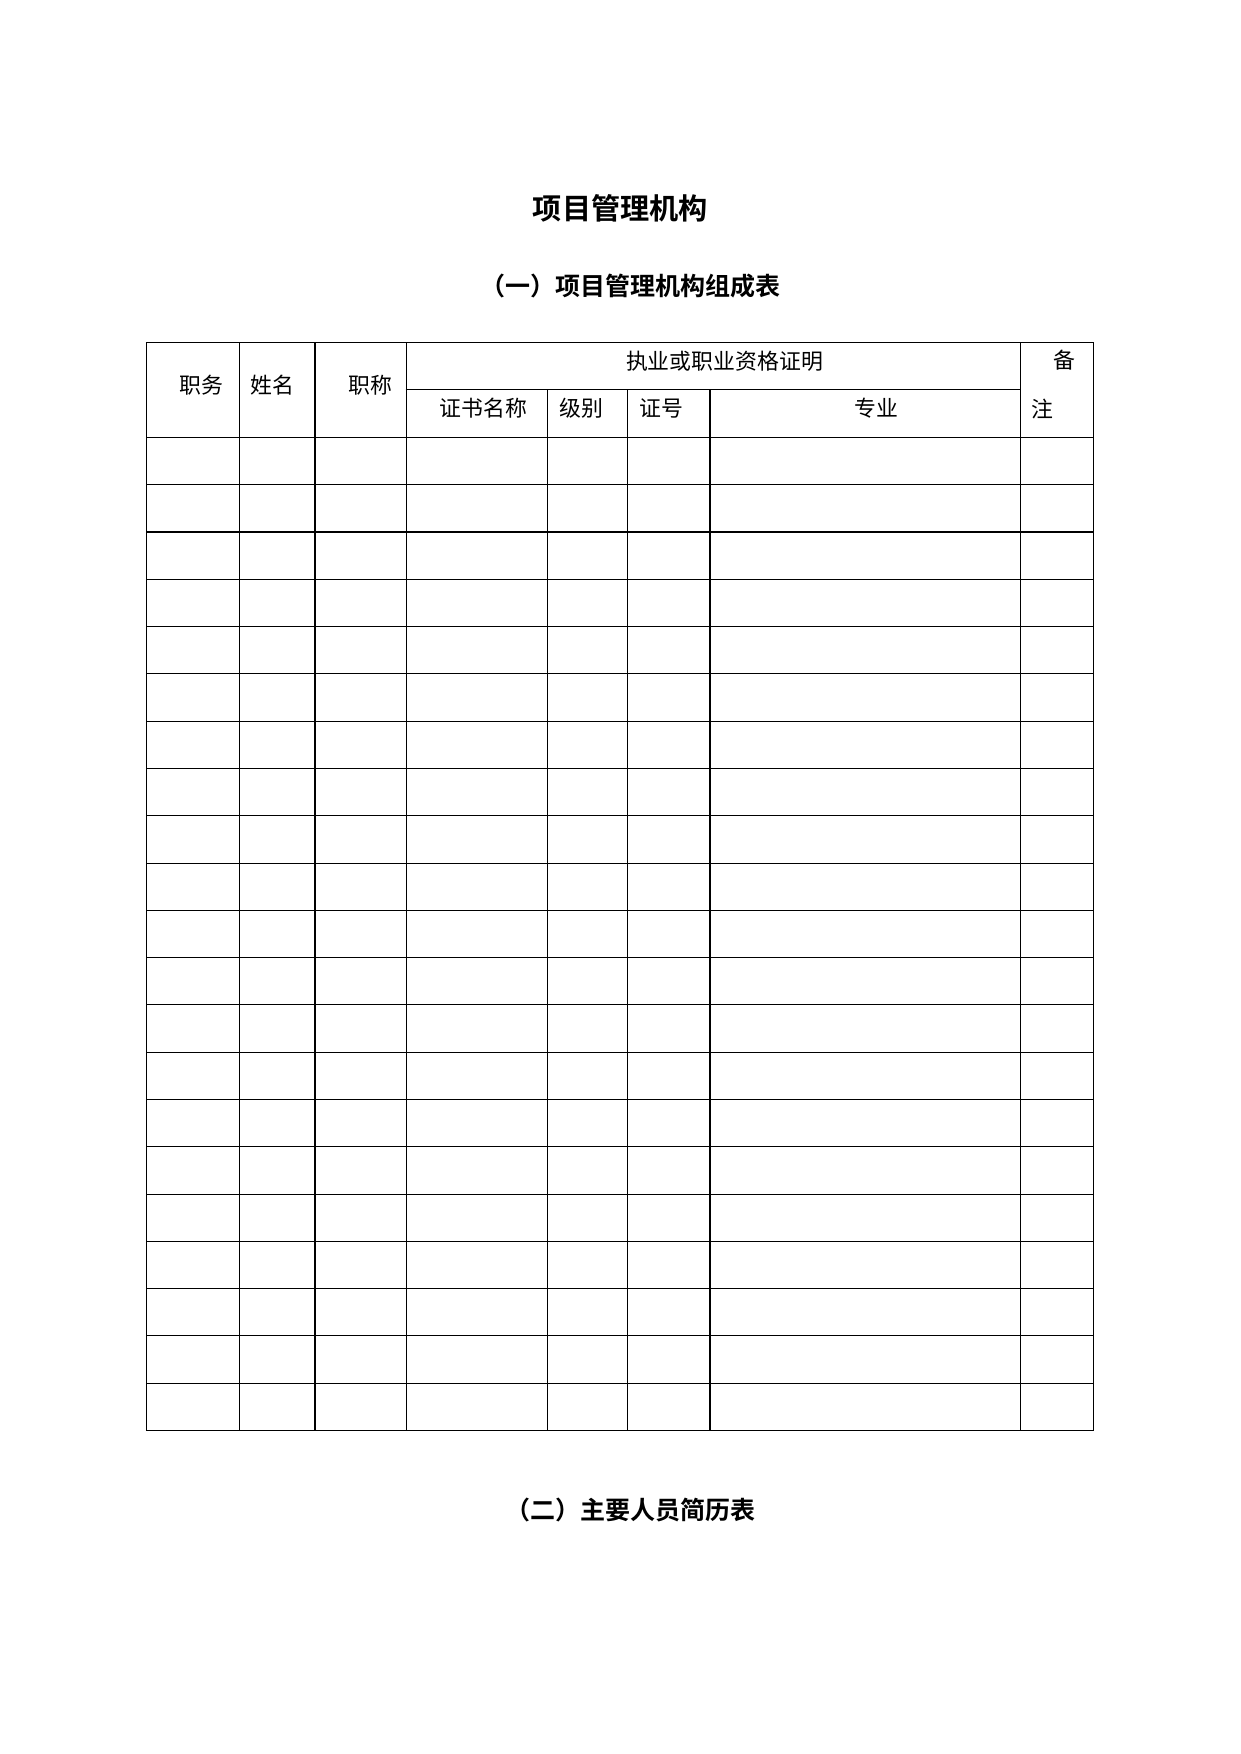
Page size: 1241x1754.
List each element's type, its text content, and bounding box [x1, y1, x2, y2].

table_cell [407, 816, 547, 862]
table_cell [407, 1100, 547, 1146]
table_cell [548, 1242, 627, 1288]
table_cell [1021, 1289, 1093, 1335]
table_cell [628, 1336, 709, 1383]
table_cell [407, 1289, 547, 1335]
table_cell [240, 1100, 314, 1146]
table_cell [147, 958, 239, 1004]
table_cell [240, 533, 314, 579]
table_cell [147, 438, 239, 484]
table_cell [711, 580, 1020, 626]
table_cell [548, 911, 627, 957]
table_cell [548, 1195, 627, 1241]
table_cell [407, 438, 547, 484]
table_cell [147, 580, 239, 626]
text （一）项目管理机构组成表 [187, 252, 1053, 317]
table_cell [316, 864, 406, 910]
table_cell [548, 1005, 627, 1052]
table_cell [711, 1147, 1020, 1193]
table_cell [316, 1242, 406, 1288]
table_cell [240, 1053, 314, 1099]
table_cell [240, 911, 314, 957]
table_cell [1021, 1336, 1093, 1383]
table_cell [240, 864, 314, 910]
table_cell [548, 1384, 627, 1430]
table_cell [628, 1289, 709, 1335]
table_cell [1021, 722, 1093, 768]
table_cell [147, 1100, 239, 1146]
table_cell [548, 438, 627, 484]
table_cell [407, 911, 547, 957]
table_cell [548, 769, 627, 815]
table_cell [147, 1242, 239, 1288]
text （二）主要人员简历表 [187, 1476, 1053, 1541]
table_cell [548, 1289, 627, 1335]
table_header 备注 [1021, 343, 1093, 437]
table_cell [240, 722, 314, 768]
table_cell [240, 485, 314, 531]
table_cell [407, 580, 547, 626]
table_cell [407, 958, 547, 1004]
table_cell [316, 438, 406, 484]
table_cell [1021, 864, 1093, 910]
table_cell [628, 1100, 709, 1146]
table_cell [628, 533, 709, 579]
table_cell [147, 911, 239, 957]
table_cell [147, 1384, 239, 1430]
table_cell [711, 1005, 1020, 1052]
table_cell [1021, 911, 1093, 957]
table_cell [147, 1336, 239, 1383]
table_cell [316, 485, 406, 531]
table_cell [1021, 958, 1093, 1004]
table_cell [548, 722, 627, 768]
table_cell [316, 1336, 406, 1383]
table_cell [407, 1005, 547, 1052]
table_cell [1021, 674, 1093, 721]
table_cell [316, 1289, 406, 1335]
table_cell [240, 1336, 314, 1383]
table_cell 专业 [711, 390, 1020, 437]
table_cell [628, 627, 709, 673]
table_cell [711, 1053, 1020, 1099]
table_cell [407, 722, 547, 768]
table_cell [711, 674, 1020, 721]
table_cell 证书名称 [407, 390, 547, 437]
table_cell [147, 864, 239, 910]
table_cell [407, 1053, 547, 1099]
table_cell [240, 769, 314, 815]
table_cell [711, 1195, 1020, 1241]
table_cell [628, 769, 709, 815]
table_cell [316, 769, 406, 815]
table_cell [1021, 485, 1093, 531]
table_cell [628, 1242, 709, 1288]
table_header 职务 [147, 343, 239, 437]
table_cell [1021, 1195, 1093, 1241]
table_cell [407, 485, 547, 531]
table_cell [1021, 1384, 1093, 1430]
table_cell [628, 1053, 709, 1099]
table_cell [147, 1053, 239, 1099]
table_cell [407, 1384, 547, 1430]
table_cell [628, 722, 709, 768]
table_cell [147, 1289, 239, 1335]
table_cell [548, 1053, 627, 1099]
table_cell [407, 864, 547, 910]
table_cell [628, 816, 709, 862]
table_cell [316, 580, 406, 626]
table_cell [628, 438, 709, 484]
table_cell [1021, 1147, 1093, 1193]
table_cell [240, 816, 314, 862]
table_cell [407, 627, 547, 673]
table_cell [548, 864, 627, 910]
table_cell [548, 674, 627, 721]
table_cell [407, 1336, 547, 1383]
table_cell [628, 911, 709, 957]
table_cell [316, 1100, 406, 1146]
table_cell [240, 1195, 314, 1241]
table_header 执业或职业资格证明 [407, 343, 1020, 389]
table_cell [548, 1147, 627, 1193]
table_cell [628, 485, 709, 531]
table_cell [628, 1005, 709, 1052]
table_cell [548, 1336, 627, 1383]
table_cell [316, 1384, 406, 1430]
table_cell [1021, 1242, 1093, 1288]
table_cell 级别 [548, 390, 627, 437]
table_cell [240, 580, 314, 626]
table_cell [711, 533, 1020, 579]
table_cell [711, 1289, 1020, 1335]
table_cell [1021, 438, 1093, 484]
table_cell [548, 485, 627, 531]
table_cell [240, 958, 314, 1004]
table_cell [147, 1005, 239, 1052]
table_cell [316, 958, 406, 1004]
table_cell [711, 1100, 1020, 1146]
table_cell [407, 769, 547, 815]
table_cell [316, 1053, 406, 1099]
table_cell [316, 674, 406, 721]
table_cell [407, 674, 547, 721]
table_cell [1021, 1005, 1093, 1052]
table_cell [147, 533, 239, 579]
table_cell [316, 1147, 406, 1193]
table_cell [316, 533, 406, 579]
table_cell [316, 816, 406, 862]
table_cell [147, 722, 239, 768]
table_cell [711, 769, 1020, 815]
table_header 姓名 [240, 343, 314, 437]
table_cell [240, 1384, 314, 1430]
table_cell [147, 1147, 239, 1193]
text 项目管理机构 [187, 174, 1053, 239]
table_cell [628, 580, 709, 626]
table_cell [316, 722, 406, 768]
table_cell [711, 911, 1020, 957]
table_cell [240, 1242, 314, 1288]
table_cell [711, 958, 1020, 1004]
table_cell [548, 816, 627, 862]
table_cell [147, 769, 239, 815]
table_cell [407, 1242, 547, 1288]
table_cell [711, 1336, 1020, 1383]
table_cell [628, 1147, 709, 1193]
table_cell [1021, 627, 1093, 673]
table_cell [1021, 1100, 1093, 1146]
table_cell [147, 674, 239, 721]
table_cell [407, 533, 547, 579]
table_cell [147, 485, 239, 531]
table_cell 证号 [628, 390, 709, 437]
table_cell [240, 674, 314, 721]
table_cell [147, 816, 239, 862]
table_cell [407, 1195, 547, 1241]
table_cell [711, 1242, 1020, 1288]
table_cell [407, 1147, 547, 1193]
table_cell [628, 958, 709, 1004]
table_cell [316, 1005, 406, 1052]
table_cell [548, 627, 627, 673]
table_cell [548, 1100, 627, 1146]
table_cell [548, 958, 627, 1004]
table_cell [240, 627, 314, 673]
table_cell [711, 722, 1020, 768]
table_cell [711, 485, 1020, 531]
table_cell [147, 1195, 239, 1241]
table_cell [1021, 816, 1093, 862]
table_cell [628, 1195, 709, 1241]
table_header 职称 [316, 343, 406, 437]
table_cell [711, 438, 1020, 484]
table_cell [1021, 533, 1093, 579]
table_cell [711, 627, 1020, 673]
table_cell [240, 1147, 314, 1193]
table_cell [548, 533, 627, 579]
table_cell [1021, 580, 1093, 626]
table_cell [316, 1195, 406, 1241]
table_cell [316, 627, 406, 673]
table_cell [711, 864, 1020, 910]
table_cell [1021, 1053, 1093, 1099]
table_cell [240, 1005, 314, 1052]
table_cell [628, 1384, 709, 1430]
table_cell [240, 438, 314, 484]
table_cell [147, 627, 239, 673]
table_cell [711, 816, 1020, 862]
table_cell [711, 1384, 1020, 1430]
table_cell [628, 674, 709, 721]
table_cell [240, 1289, 314, 1335]
table_cell [316, 911, 406, 957]
table_cell [628, 864, 709, 910]
table_cell [548, 580, 627, 626]
table_cell [1021, 769, 1093, 815]
